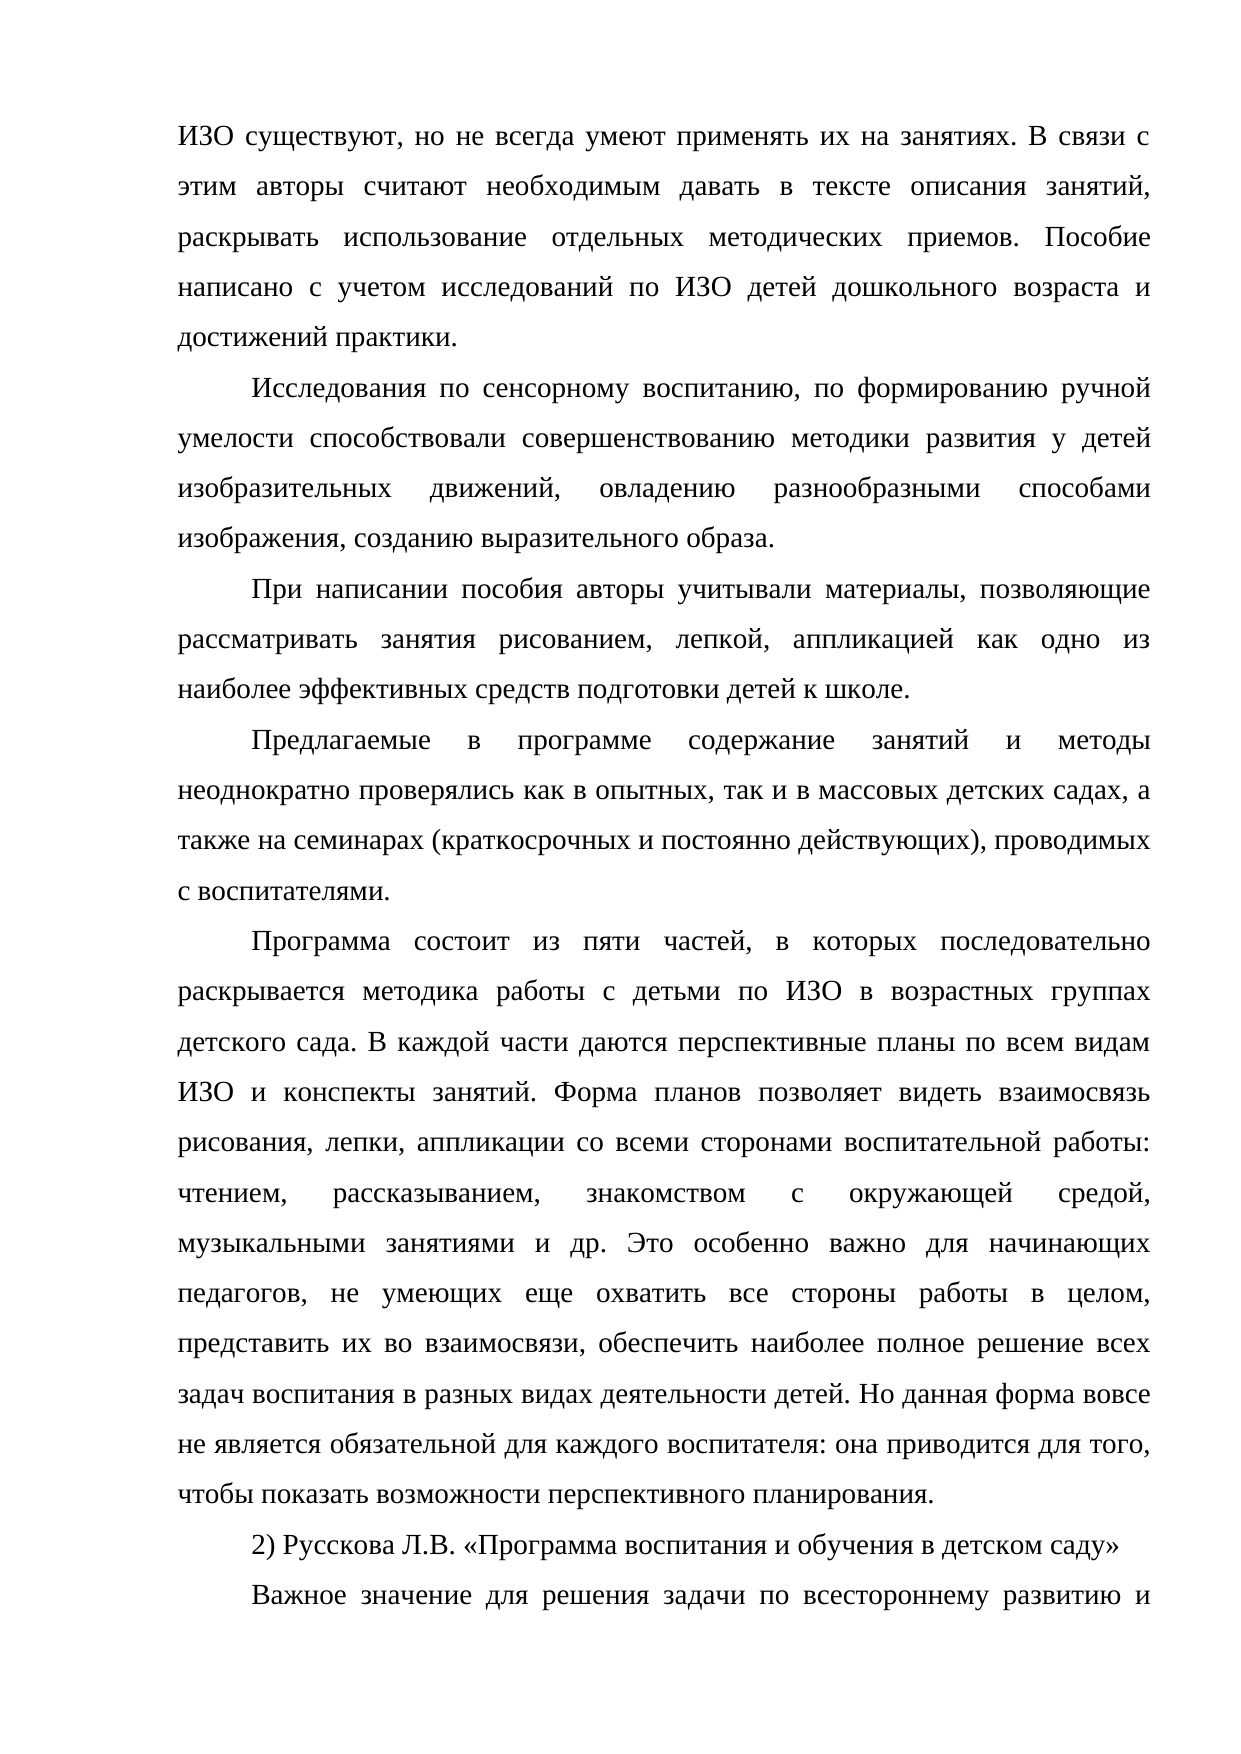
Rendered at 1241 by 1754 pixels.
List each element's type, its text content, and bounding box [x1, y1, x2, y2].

text 2) Русскова Л.В. «Программа воспитания и обучения в детском саду» [177, 1527, 1152, 1560]
text Программа состоит из пяти частей, в которых последовательно раскрывается методика работы с детьми по ИЗО в возрастных группах детского сада. В каждой части даются перспективные планы по всем видам ИЗО и конспекты занятий. Форма планов позволяет видеть взаимосвязь рисования, лепки, аппликации со всеми сторонами воспитательной работы: чтением, рассказыванием, знакомством с окружающей средой, музыкальными занятиями и др. Это особенно важно для начинающих педагогов, не умеющих еще охватить все стороны работы в целом, представить их во взаимосвязи, обеспечить наиболее полное решение всех задач воспитания в разных видах деятельности детей. Но данная форма вовсе не является обязательной для каждого воспитателя: она приводится для того, чтобы показать возможности перспективного планирования. [177, 923, 1152, 1510]
text Предлагаемые в программе содержание занятий и методы неоднократно проверялись как в опытных, так и в массовых детских садах, а также на семинарах (краткосрочных и постоянно действующих), проводимых с воспитателями. [177, 722, 1152, 906]
text При написании пособия авторы учитывали материалы, позволяющие рассматривать занятия рисованием, лепкой, аппликацией как одно из наиболее эффективных средств подготовки детей к школе. [177, 571, 1152, 705]
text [177, 118, 1152, 353]
text Исследования по сенсорному воспитанию, по формированию ручной умелости способствовали совершенствованию методики развития у детей изобразительных движений, овладению разнообразными способами изображения, созданию выразительного образа. [177, 370, 1152, 554]
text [177, 1577, 1152, 1611]
